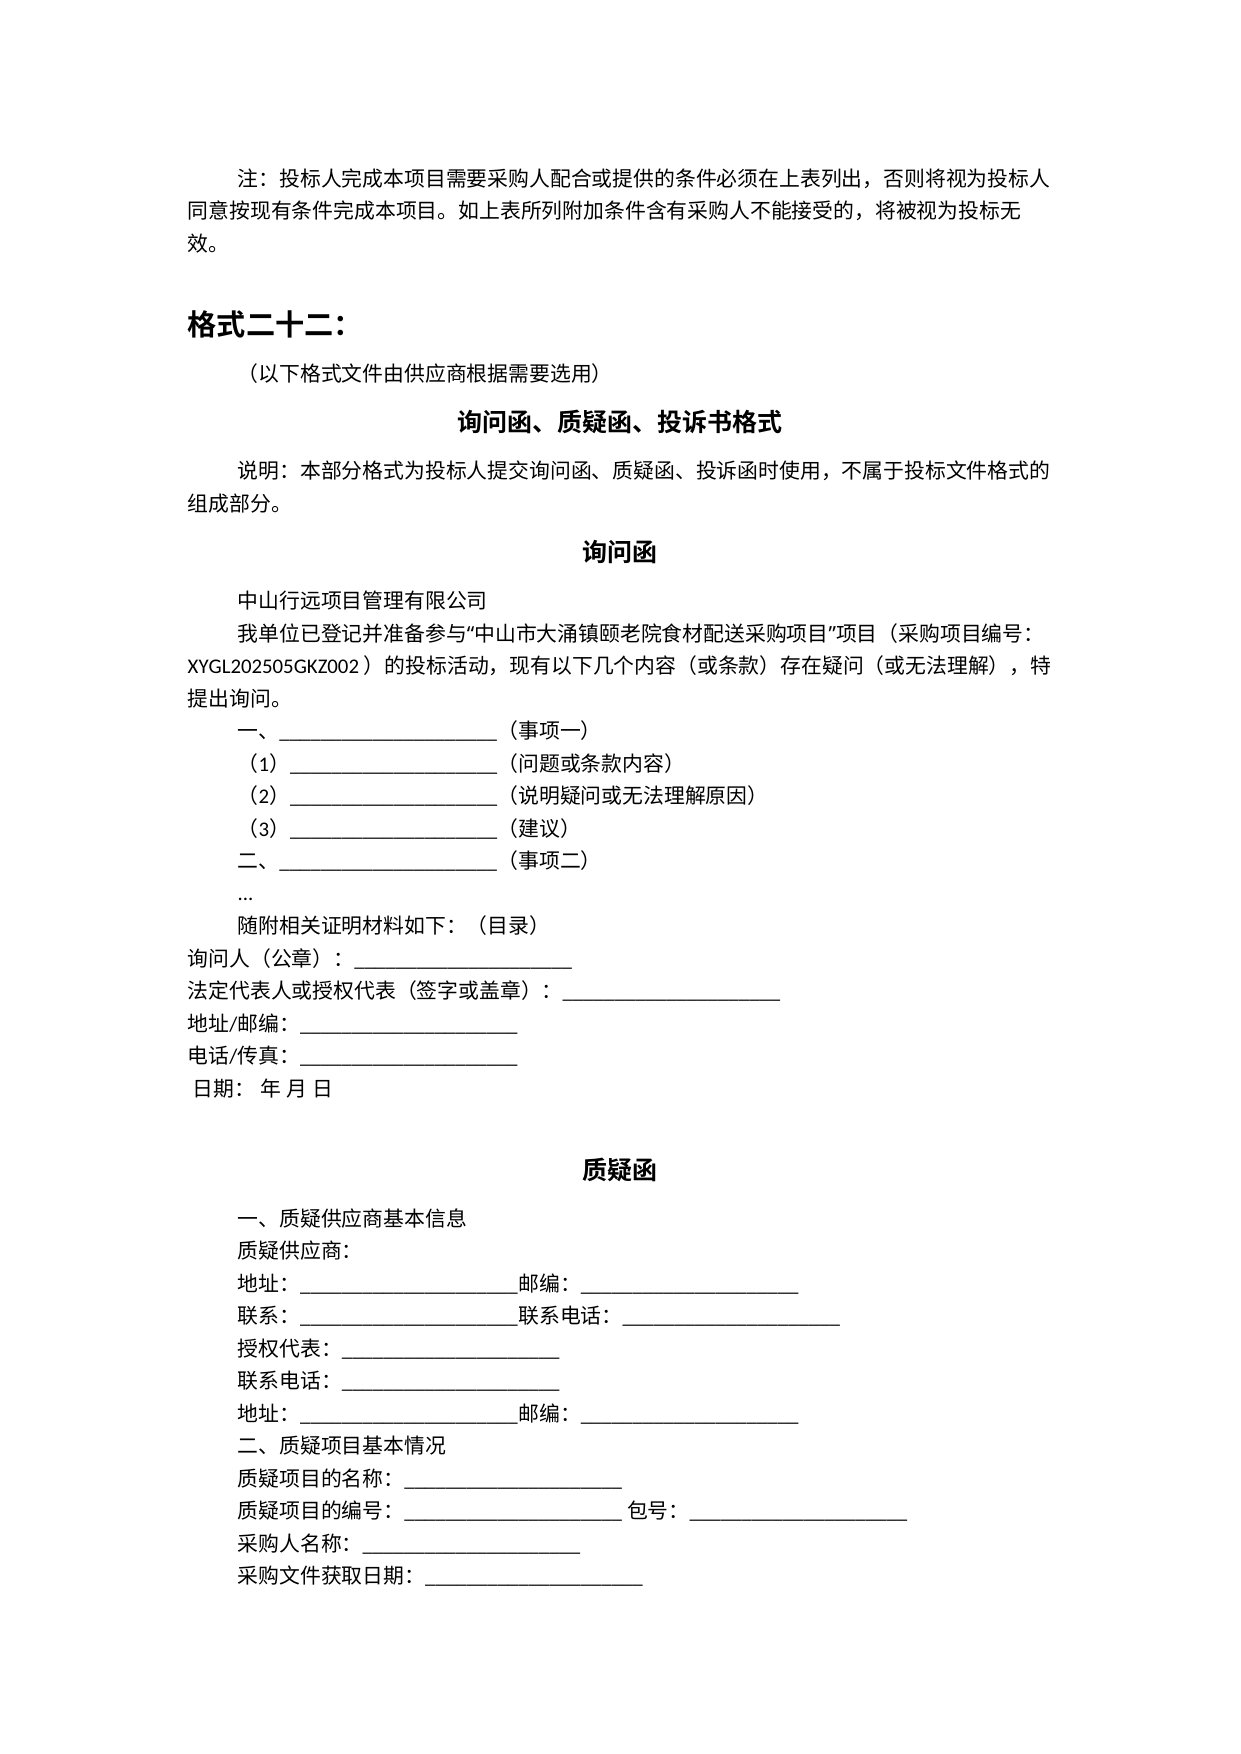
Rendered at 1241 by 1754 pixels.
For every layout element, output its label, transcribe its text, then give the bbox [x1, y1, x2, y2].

text 询问函、质疑函、投诉书格式 [187, 389, 1053, 454]
text （以下格式文件由供应商根据需要选用） [187, 357, 1053, 389]
text 说明：本部分格式为投标人提交询问函、质疑函、投诉函时使用，不属于投标文件格式的组成部分。 [187, 454, 1053, 519]
text 地址：_____________________邮编：_____________________ [187, 1267, 1053, 1299]
text 质疑项目的编号：_____________________ 包号：_____________________ [187, 1494, 1053, 1527]
text 电话/传真：_____________________ [187, 1039, 1053, 1072]
text 采购人名称：_____________________ [187, 1527, 1053, 1559]
text ... [187, 877, 1053, 909]
text 质疑供应商： [187, 1234, 1053, 1267]
text 询问函 [187, 519, 1053, 584]
text （3）____________________（建议） [187, 812, 1053, 844]
text 授权代表：_____________________ [187, 1332, 1053, 1364]
text （2）____________________（说明疑问或无法理解原因） [187, 779, 1053, 812]
text （1）____________________（问题或条款内容） [187, 747, 1053, 779]
text 一、质疑供应商基本信息 [187, 1202, 1053, 1234]
text 注：投标人完成本项目需要采购人配合或提供的条件必须在上表列出，否则将视为投标人同意按现有条件完成本项目。如上表所列附加条件含有采购人不能接受的，将被视为投标无效。 [187, 162, 1053, 259]
text 联系电话：_____________________ [187, 1364, 1053, 1397]
text 质疑项目的名称：_____________________ [187, 1462, 1053, 1494]
text 一、_____________________（事项一） [187, 714, 1053, 747]
text 地址：_____________________邮编：_____________________ [187, 1397, 1053, 1429]
text 质疑函 [187, 1137, 1053, 1202]
text 地址/邮编：_____________________ [187, 1007, 1053, 1039]
text 询问人（公章）：_____________________ [187, 942, 1053, 974]
text 随附相关证明材料如下：（目录） [187, 909, 1053, 942]
text 格式二十二： [187, 292, 1053, 357]
text 我单位已登记并准备参与“中山市大涌镇颐老院食材配送采购项目”项目（采购项目编号：XYGL202505GKZ002 ）的投标活动，现有以下几个内容（或条款）存在疑问（或无法理解），特提出询问。 [187, 617, 1053, 714]
text 日期： 年 月 日 [187, 1072, 1053, 1104]
text 二、质疑项目基本情况 [187, 1429, 1053, 1462]
text 二、_____________________（事项二） [187, 844, 1053, 877]
text 联系：_____________________联系电话：_____________________ [187, 1299, 1053, 1332]
text 中山行远项目管理有限公司 [187, 584, 1053, 617]
text 采购文件获取日期：_____________________ [187, 1559, 1053, 1592]
text 法定代表人或授权代表（签字或盖章）：_____________________ [187, 974, 1053, 1007]
